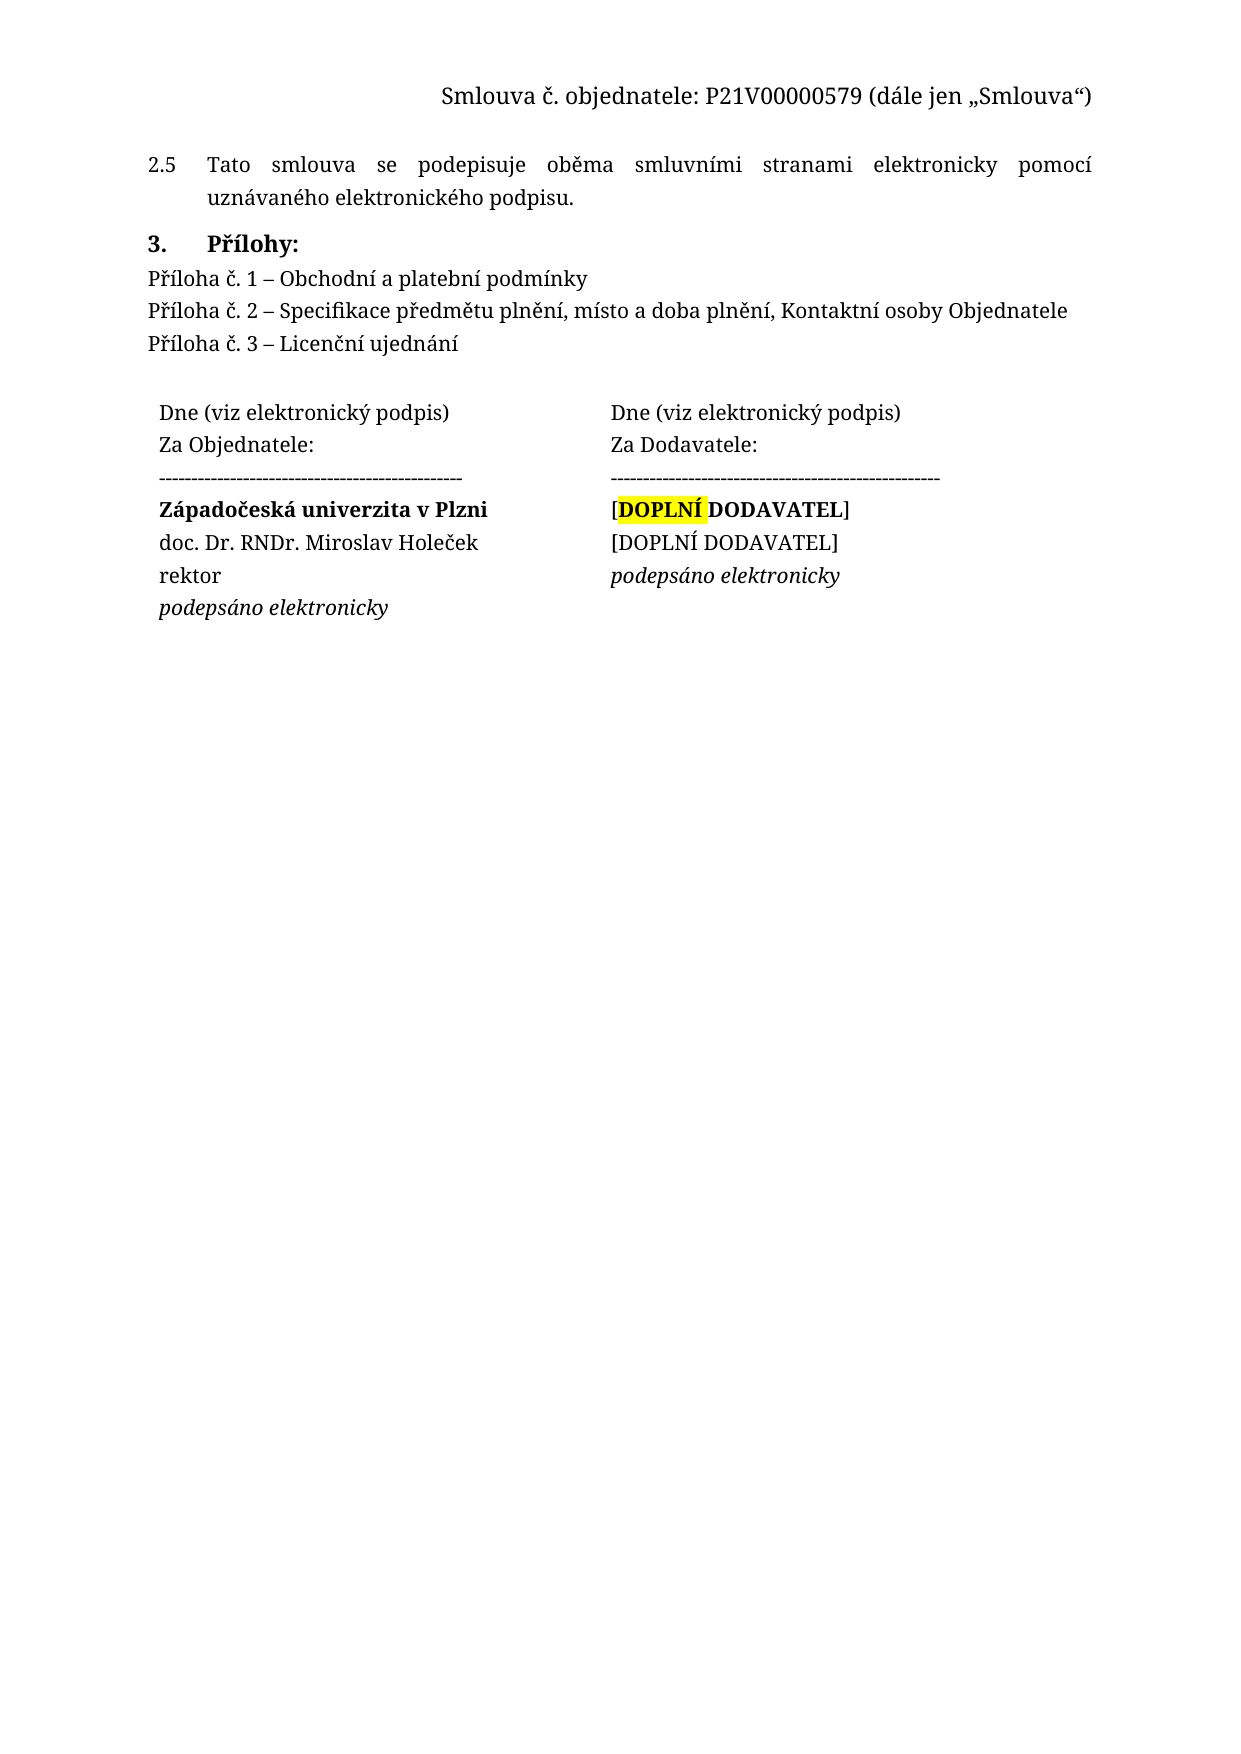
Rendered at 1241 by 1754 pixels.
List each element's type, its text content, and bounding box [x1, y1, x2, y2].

text Příloha č. 1 – Obchodní a platební podmínky [148, 264, 1092, 292]
list Tato smlouva se podepisuje oběma smluvními stranami elektronicky pomocí uznávaného elektronického podpisu. [148, 150, 1092, 211]
table_header Dne (viz elektronický podpis) Za Dodavatele: --------------------------------------------------- [DOPLNÍ DODAVATEL] [DOPLNÍ DODAVATEL] podepsáno elektronicky [599, 398, 1051, 626]
list Přílohy: [148, 228, 1092, 259]
text Příloha č. 2 – Specifikace předmětu plnění, místo a doba plnění, Kontaktní osoby Objednatele [148, 297, 1092, 325]
text Příloha č. 3 – Licenční ujednání [148, 329, 1092, 358]
table_header Dne (viz elektronický podpis) Za Objednatele: ----------------------------------------------- Západočeská univerzita v Plzni doc. Dr. RNDr. Miroslav Holeček rektor podepsáno elektronicky [148, 398, 599, 626]
